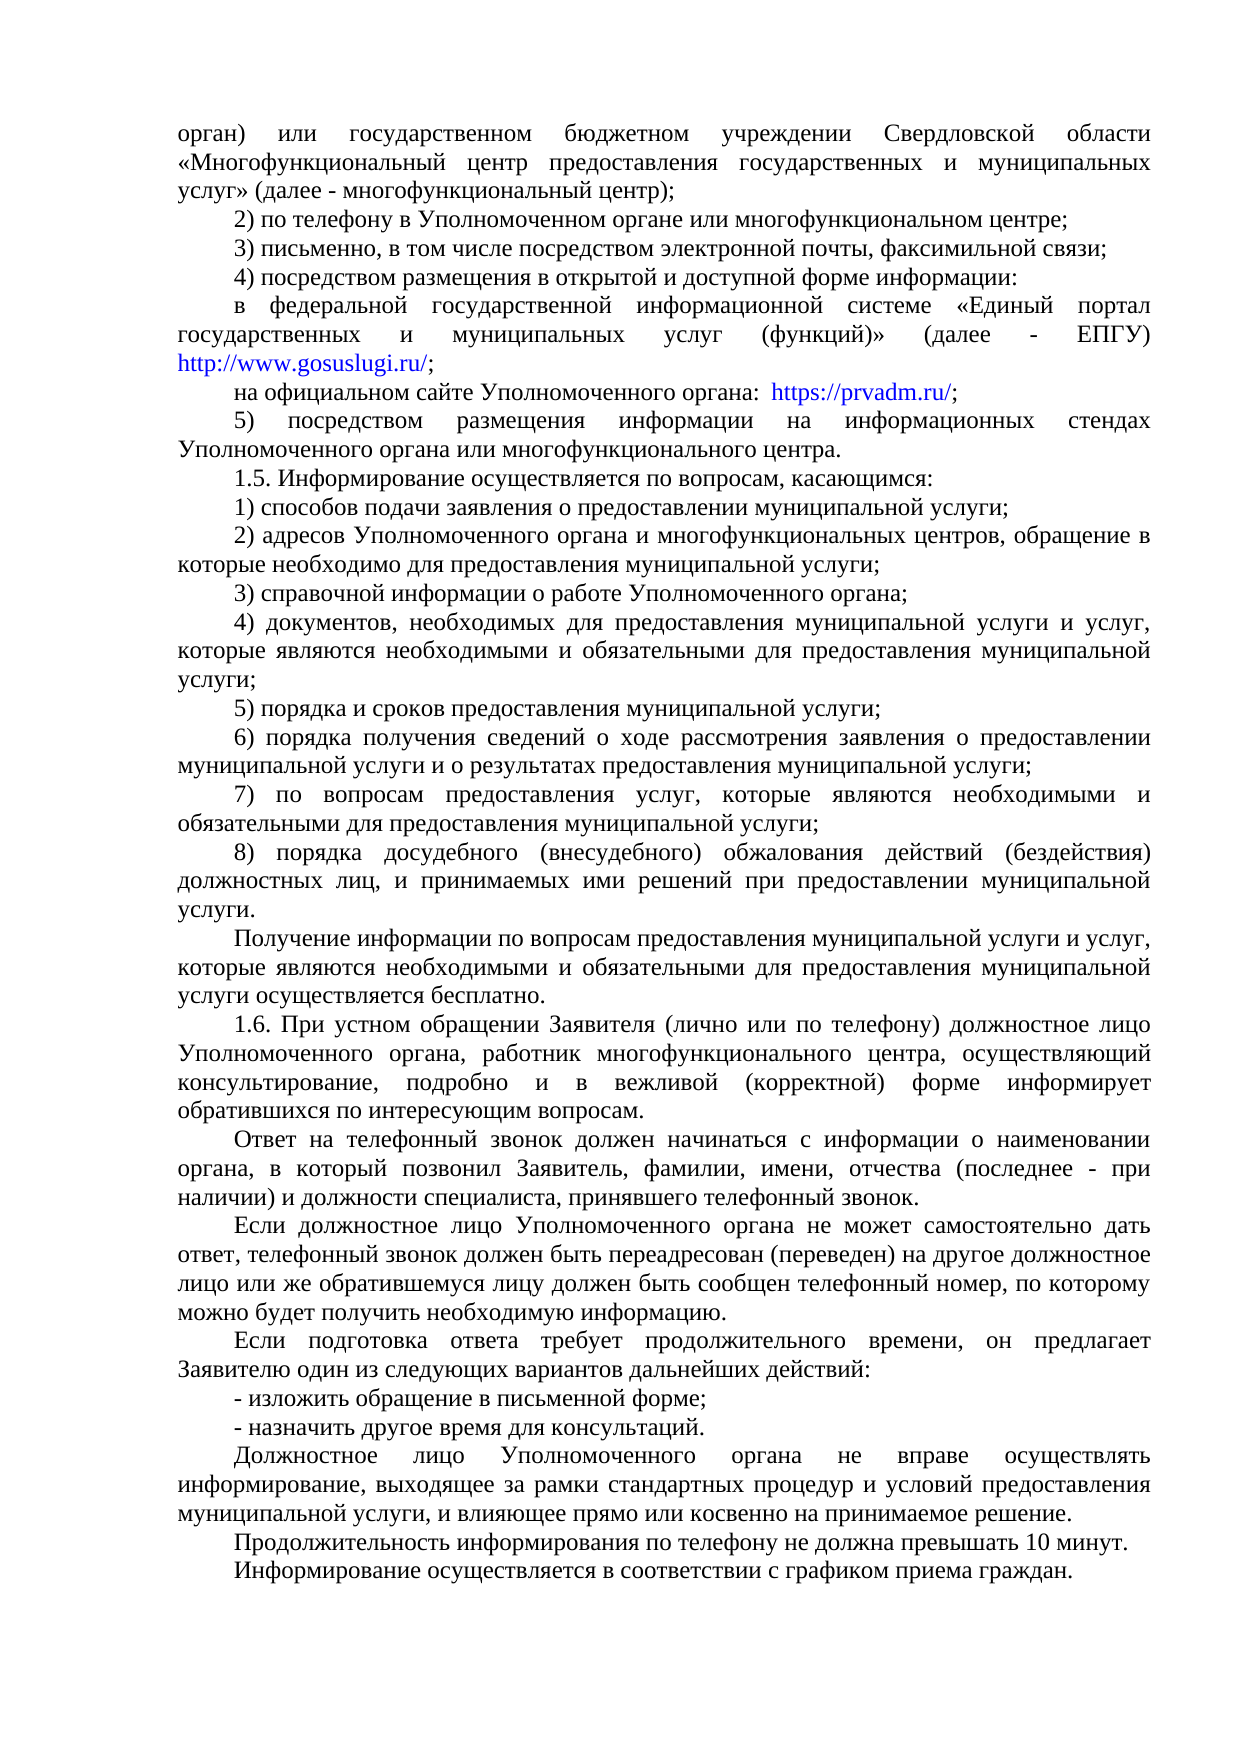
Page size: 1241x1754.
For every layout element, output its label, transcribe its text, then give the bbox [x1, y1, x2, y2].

text на официальном сайте Уполномоченного органа: https://prvadm.ru/; [177, 377, 1152, 406]
text - изложить обращение в письменной форме; [177, 1383, 1152, 1412]
text 3) письменно, в том числе посредством электронной почты, факсимильной связи; [177, 233, 1152, 262]
text Если подготовка ответа требует продолжительного времени, он предлагает Заявителю один из следующих вариантов дальнейших действий: [177, 1326, 1152, 1383]
text - назначить другое время для консультаций. [177, 1412, 1152, 1441]
text 5) посредством размещения информации на информационных стендах Уполномоченного органа или многофункционального центра. [177, 406, 1152, 463]
text 5) порядка и сроков предоставления муниципальной услуги; [177, 693, 1152, 722]
text 1.5. Информирование осуществляется по вопросам, касающимся: [177, 463, 1152, 492]
text Получение информации по вопросам предоставления муниципальной услуги и услуг, которые являются необходимыми и обязательными для предоставления муниципальной услуги осуществляется бесплатно. [177, 923, 1152, 1009]
text 4) посредством размещения в открытой и доступной форме информации: [177, 262, 1152, 291]
text 3) справочной информации о работе Уполномоченного органа; [177, 578, 1152, 607]
text Продолжительность информирования по телефону не должна превышать 10 минут. [177, 1527, 1152, 1556]
text Ответ на телефонный звонок должен начинаться с информации о наименовании органа, в который позвонил Заявитель, фамилии, имени, отчества (последнее - при наличии) и должности специалиста, принявшего телефонный звонок. [177, 1124, 1152, 1211]
text 1) способов подачи заявления о предоставлении муниципальной услуги; [177, 492, 1152, 521]
text Если должностное лицо Уполномоченного органа не может самостоятельно дать ответ, телефонный звонок должен быть переадресован (переведен) на другое должностное лицо или же обратившемуся лицу должен быть сообщен телефонный номер, по которому можно будет получить необходимую информацию. [177, 1211, 1152, 1326]
text 2) по телефону в Уполномоченном органе или многофункциональном центре; [177, 204, 1152, 233]
text Информирование осуществляется в соответствии с графиком приема граждан. [177, 1556, 1152, 1584]
text 1.6. При устном обращении Заявителя (лично или по телефону) должностное лицо Уполномоченного органа, работник многофункционального центра, осуществляющий консультирование, подробно и в вежливой (корректной) форме информирует обратившихся по интересующим вопросам. [177, 1009, 1152, 1124]
text Должностное лицо Уполномоченного органа не вправе осуществлять информирование, выходящее за рамки стандартных процедур и условий предоставления муниципальной услуги, и влияющее прямо или косвенно на принимаемое решение. [177, 1441, 1152, 1527]
text 8) порядка досудебного (внесудебного) обжалования действий (бездействия) должностных лиц, и принимаемых ими решений при предоставлении муниципальной услуги. [177, 837, 1152, 923]
text в федеральной государственной информационной системе «Единый портал государственных и муниципальных услуг (функций)» (далее - ЕПГУ) http://www.gosuslugi.ru/; [177, 291, 1152, 377]
text 6) порядка получения сведений о ходе рассмотрения заявления о предоставлении муниципальной услуги и о результатах предоставления муниципальной услуги; [177, 722, 1152, 779]
text 4) документов, необходимых для предоставления муниципальной услуги и услуг, которые являются необходимыми и обязательными для предоставления муниципальной услуги; [177, 607, 1152, 693]
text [177, 118, 1152, 204]
text 7) по вопросам предоставления услуг, которые являются необходимыми и обязательными для предоставления муниципальной услуги; [177, 779, 1152, 837]
text 2) адресов Уполномоченного органа и многофункциональных центров, обращение в которые необходимо для предоставления муниципальной услуги; [177, 521, 1152, 578]
